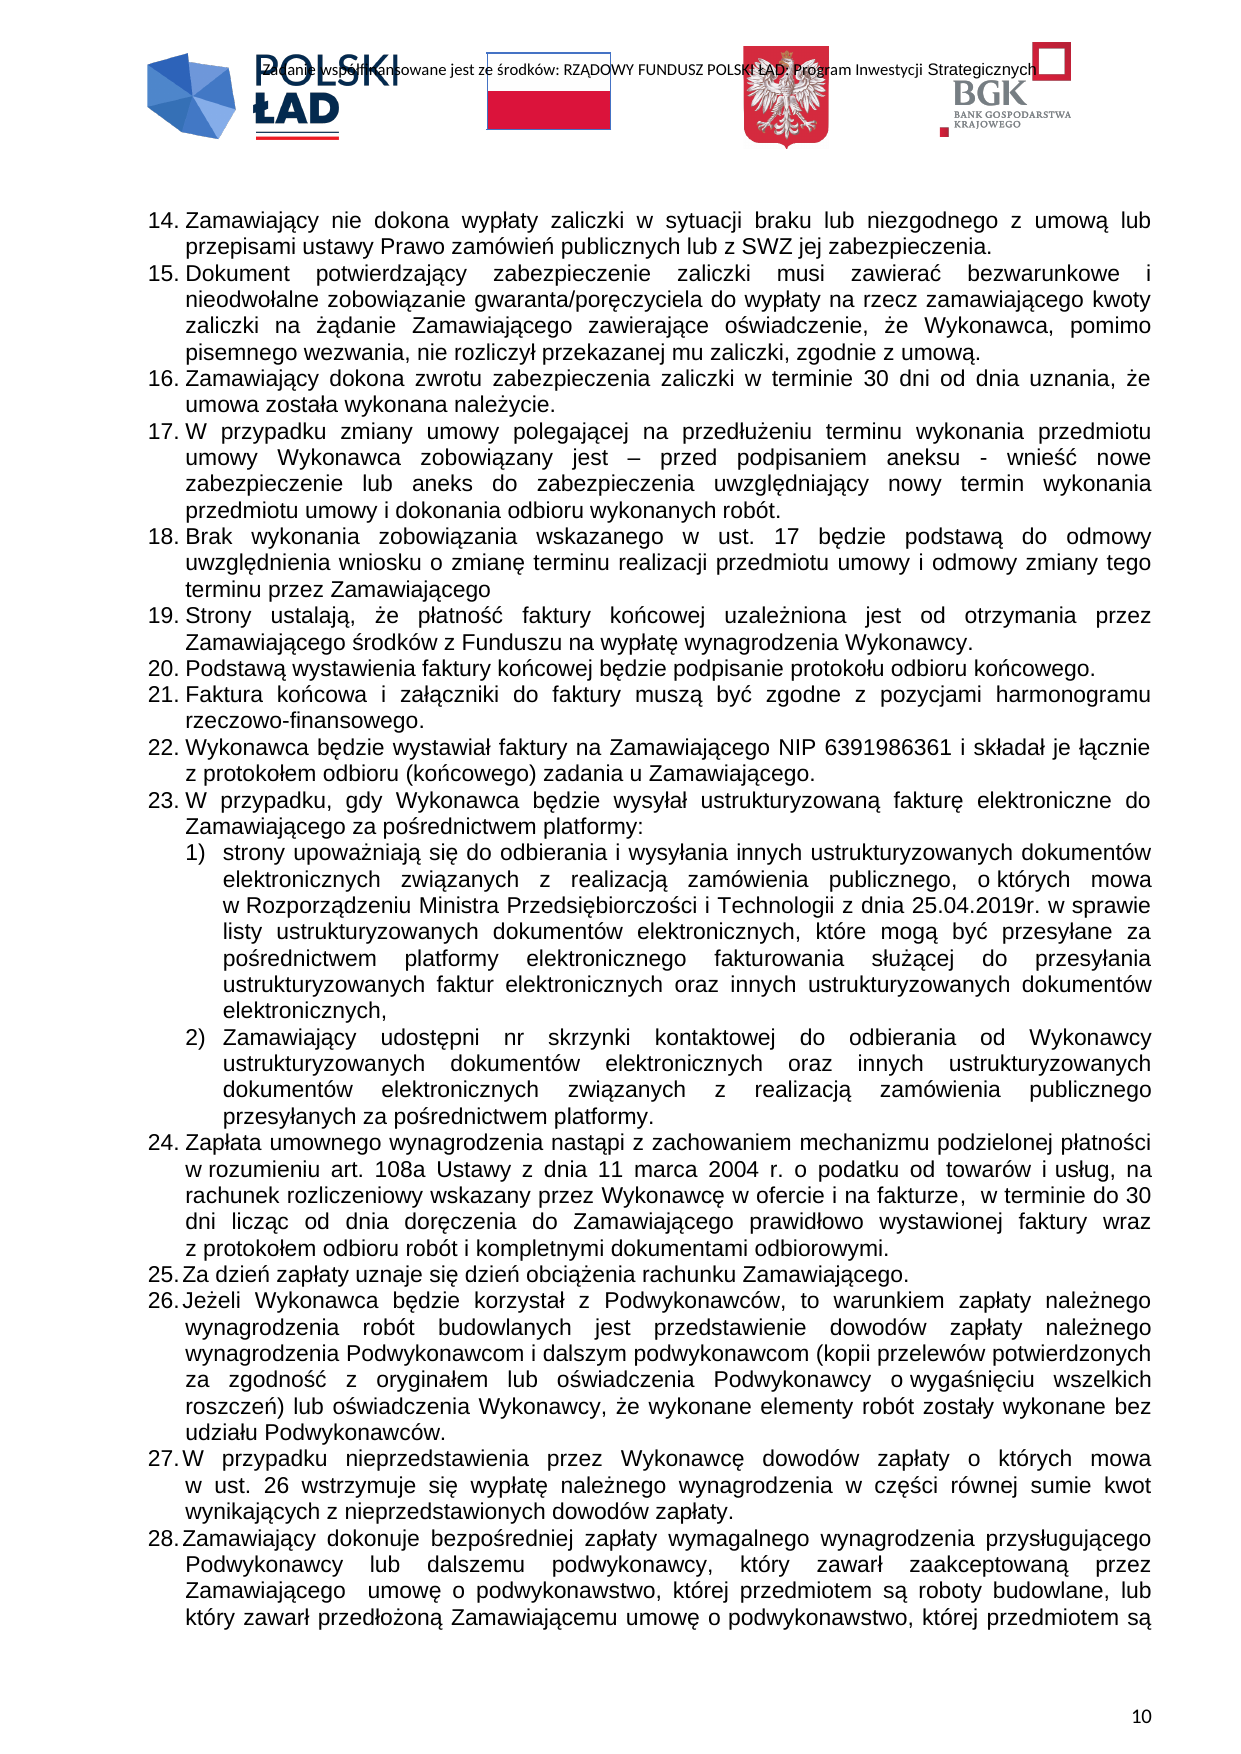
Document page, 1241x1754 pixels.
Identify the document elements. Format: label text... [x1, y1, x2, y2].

list W przypadku zmiany umowy polegającej na przedłużeniu terminu wykonania przedmiotu umowy Wykonawca zobowiązany jest – przed podpisaniem aneksu - wnieść nowe zabezpieczenie lub aneks do zabezpieczenia uwzględniający nowy termin wykonania przedmiotu umowy i dokonania odbioru wykonanych robót. [148, 418, 1152, 523]
list W przypadku, gdy Wykonawca będzie wysyłał ustrukturyzowaną fakturę elektroniczne do Zamawiającego za pośrednictwem platformy: [148, 787, 1152, 839]
picture [743, 46, 829, 149]
list Zamawiający udostępni nr skrzynki kontaktowej do odbierania od Wykonawcy ustrukturyzowanych dokumentów elektronicznych oraz innych ustrukturyzowanych dokumentów elektronicznych związanych z realizacją zamówienia publicznego przesyłanych za pośrednictwem platformy. [185, 1024, 1152, 1129]
list Zamawiający dokona zwrotu zabezpieczenia zaliczki w terminie 30 dni od dnia uznania, że umowa została wykonana należycie. [148, 365, 1152, 418]
list strony upoważniają się do odbierania i wysyłania innych ustrukturyzowanych dokumentów elektronicznych związanych z realizacją zamówienia publicznego, o których mowa w Rozporządzeniu Ministra Przedsiębiorczości i Technologii z dnia 25.04.2019r. w sprawie listy ustrukturyzowanych dokumentów elektronicznych, które mogą być przesyłane za pośrednictwem platformy elektronicznego fakturowania służącej do przesyłania ustrukturyzowanych faktur elektronicznych oraz innych ustrukturyzowanych dokumentów elektronicznych, [185, 839, 1152, 1024]
picture [939, 42, 1071, 137]
list Podstawą wystawienia faktury końcowej będzie podpisanie protokołu odbioru końcowego. [148, 655, 1152, 681]
list Zamawiający nie dokona wypłaty zaliczki w sytuacji braku lub niezgodnego z umową lub przepisami ustawy Prawo zamówień publicznych lub z SWZ jej zabezpieczenia. [148, 207, 1152, 259]
picture [602, 65, 609, 74]
list Jeżeli Wykonawca będzie korzystał z Podwykonawców, to warunkiem zapłaty należnego wynagrodzenia robót budowlanych jest przedstawienie dowodów zapłaty należnego wynagrodzenia Podwykonawcom i dalszym podwykonawcom (kopii przelewów potwierdzonych za zgodność z oryginałem lub oświadczenia Podwykonawcy o wygaśnięciu wszelkich roszczeń) lub oświadczenia Wykonawcy, że wykonane elementy robót zostały wykonane bez udziału Podwykonawców. [148, 1287, 1152, 1445]
list Dokument potwierdzający zabezpieczenie zaliczki musi zawierać bezwarunkowe i nieodwołalne zobowiązanie gwaranta/poręczyciela do wypłaty na rzecz zamawiającego kwoty zaliczki na żądanie Zamawiającego zawierające oświadczenie, że Wykonawca, pomimo pisemnego wezwania, nie rozliczył przekazanej mu zaliczki, zgodnie z umową. [148, 259, 1152, 365]
picture [488, 54, 610, 129]
list Faktura końcowa i załączniki do faktury muszą być zgodne z pozycjami harmonogramu rzeczowo-finansowego. [148, 681, 1152, 734]
picture [147, 53, 398, 140]
list Zapłata umownego wynagrodzenia nastąpi z zachowaniem mechanizmu podzielonej płatności w rozumieniu art. 108a Ustawy z dnia 11 marca 2004 r. o podatku od towarów i usług, na rachunek rozliczeniowy wskazany przez Wykonawcę w ofercie i na fakturze, w terminie do 30 dni licząc od dnia doręczenia do Zamawiającego prawidłowo wystawionej faktury wraz z protokołem odbioru robót i kompletnymi dokumentami odbiorowymi. [148, 1129, 1152, 1261]
list Strony ustalają, że płatność faktury końcowej uzależniona jest od otrzymania przez Zamawiającego środków z Funduszu na wypłatę wynagrodzenia Wykonawcy. [148, 602, 1152, 655]
list Za dzień zapłaty uznaje się dzień obciążenia rachunku Zamawiającego. [148, 1261, 1152, 1287]
list W przypadku nieprzedstawienia przez Wykonawcę dowodów zapłaty o których mowa w ust. 26 wstrzymuje się wypłatę należnego wynagrodzenia w części równej sumie kwot wynikających z nieprzedstawionych dowodów zapłaty. [148, 1445, 1152, 1524]
list Wykonawca będzie wystawiał faktury na Zamawiającego NIP 6391986361 i składał je łącznie z protokołem odbioru (końcowego) zadania u Zamawiającego. [148, 734, 1152, 787]
list Brak wykonania zobowiązania wskazanego w ust. 17 będzie podstawą do odmowy uwzględnienia wniosku o zmianę terminu realizacji przedmiotu umowy i odmowy zmiany tego terminu przez Zamawiającego [148, 523, 1152, 602]
